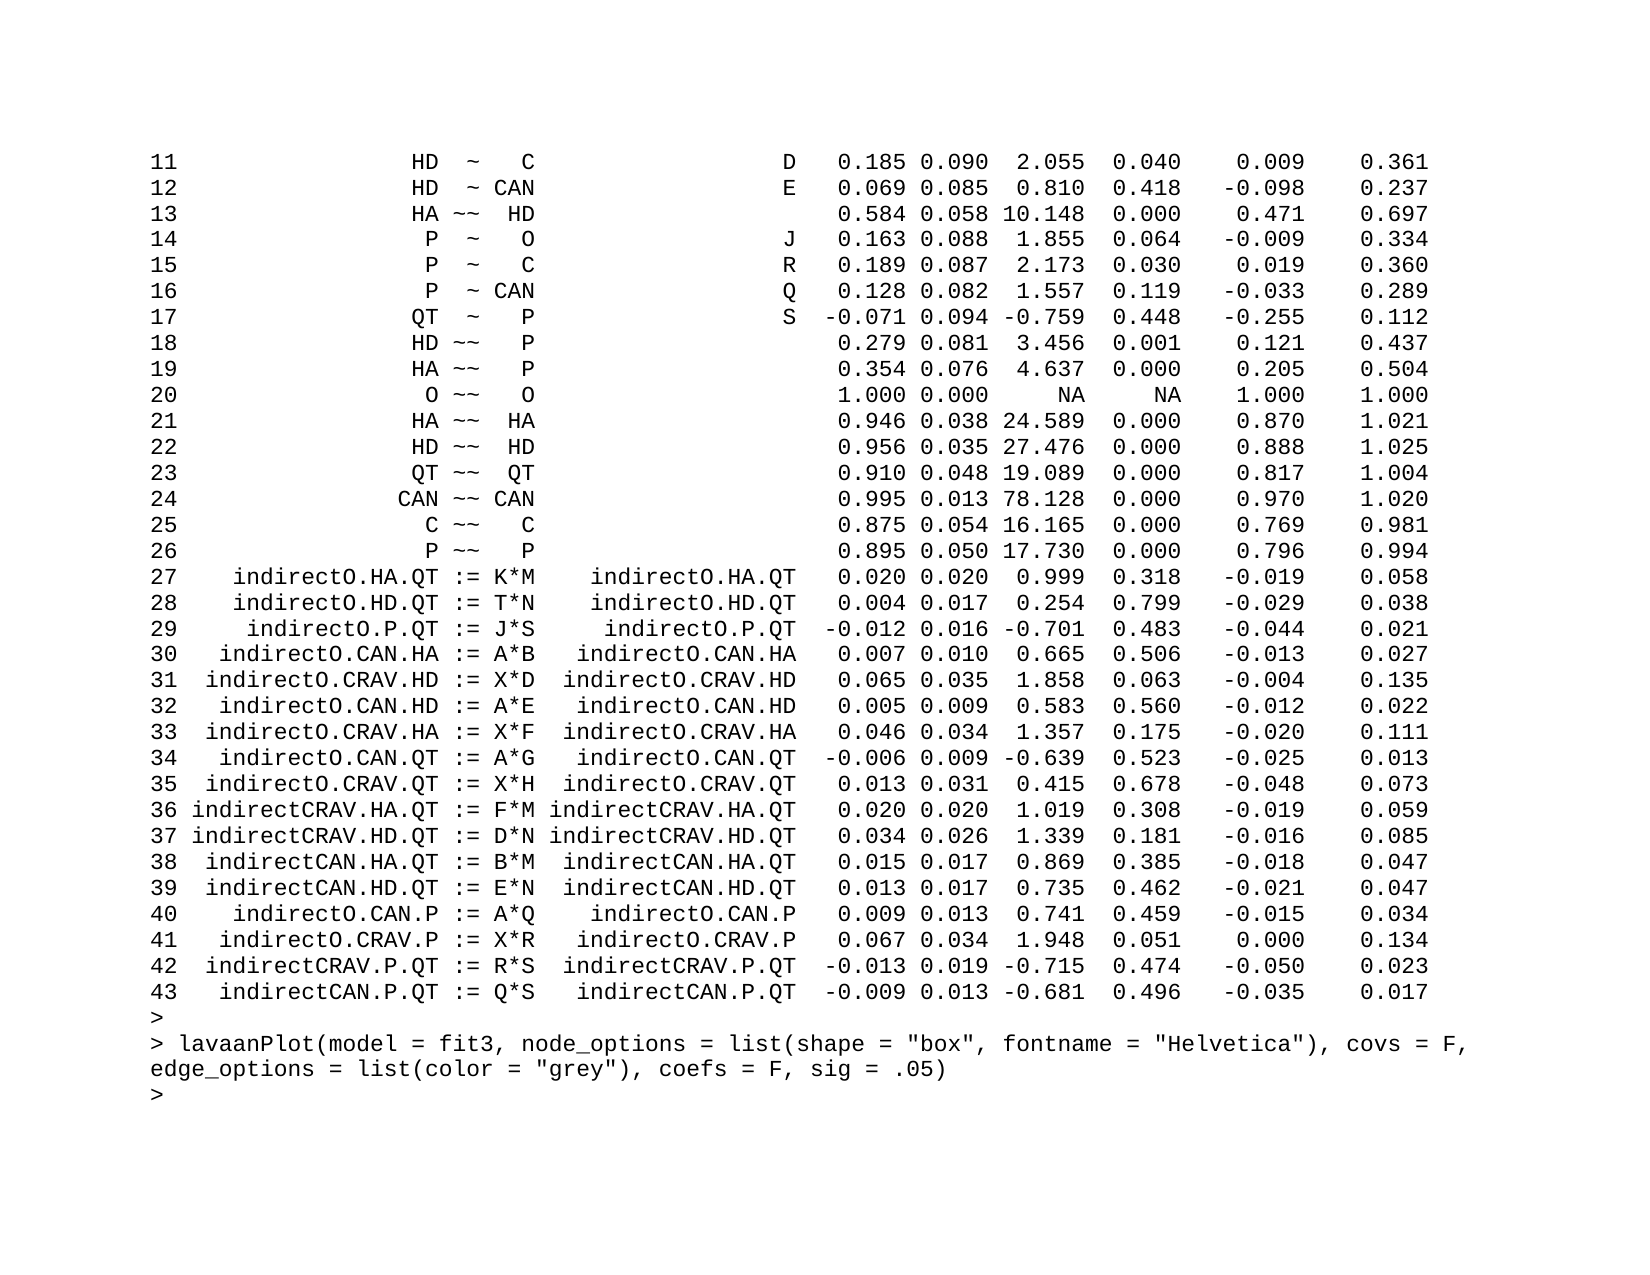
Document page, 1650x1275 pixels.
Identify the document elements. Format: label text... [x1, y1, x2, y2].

text 30 indirectO.CAN.HA := A*B indirectO.CAN.HA 0.007 0.010 0.665 0.506 -0.013 0.027 [150, 643, 1500, 669]
text 37 indirectCRAV.HD.QT := D*N indirectCRAV.HD.QT 0.034 0.026 1.339 0.181 -0.016 0.085 [150, 824, 1500, 850]
text > lavaanPlot(model = fit3, node_options = list(shape = "box", fontname = "Helvetica"), covs = F, edge_options = list(color = "grey"), coefs = F, sig = .05) [150, 1032, 1500, 1084]
text 35 indirectO.CRAV.QT := X*H indirectO.CRAV.QT 0.013 0.031 0.415 0.678 -0.048 0.073 [150, 772, 1500, 798]
text 42 indirectCRAV.P.QT := R*S indirectCRAV.P.QT -0.013 0.019 -0.715 0.474 -0.050 0.023 [150, 954, 1500, 980]
text 16 P ~ CAN Q 0.128 0.082 1.557 0.119 -0.033 0.289 [150, 280, 1500, 306]
text 26 P ~~ P 0.895 0.050 17.730 0.000 0.796 0.994 [150, 539, 1500, 565]
text 27 indirectO.HA.QT := K*M indirectO.HA.QT 0.020 0.020 0.999 0.318 -0.019 0.058 [150, 565, 1500, 591]
text > [150, 1006, 1500, 1032]
text 21 HA ~~ HA 0.946 0.038 24.589 0.000 0.870 1.021 [150, 409, 1500, 435]
text 43 indirectCAN.P.QT := Q*S indirectCAN.P.QT -0.009 0.013 -0.681 0.496 -0.035 0.017 [150, 980, 1500, 1006]
text 22 HD ~~ HD 0.956 0.035 27.476 0.000 0.888 1.025 [150, 435, 1500, 461]
text 20 O ~~ O 1.000 0.000 NA NA 1.000 1.000 [150, 383, 1500, 409]
text 34 indirectO.CAN.QT := A*G indirectO.CAN.QT -0.006 0.009 -0.639 0.523 -0.025 0.013 [150, 747, 1500, 772]
text 32 indirectO.CAN.HD := A*E indirectO.CAN.HD 0.005 0.009 0.583 0.560 -0.012 0.022 [150, 695, 1500, 721]
text 28 indirectO.HD.QT := T*N indirectO.HD.QT 0.004 0.017 0.254 0.799 -0.029 0.038 [150, 591, 1500, 617]
text 15 P ~ C R 0.189 0.087 2.173 0.030 0.019 0.360 [150, 254, 1500, 280]
text 13 HA ~~ HD 0.584 0.058 10.148 0.000 0.471 0.697 [150, 202, 1500, 228]
text 41 indirectO.CRAV.P := X*R indirectO.CRAV.P 0.067 0.034 1.948 0.051 0.000 0.134 [150, 928, 1500, 954]
text 36 indirectCRAV.HA.QT := F*M indirectCRAV.HA.QT 0.020 0.020 1.019 0.308 -0.019 0.059 [150, 798, 1500, 824]
text 38 indirectCAN.HA.QT := B*M indirectCAN.HA.QT 0.015 0.017 0.869 0.385 -0.018 0.047 [150, 850, 1500, 876]
text 31 indirectO.CRAV.HD := X*D indirectO.CRAV.HD 0.065 0.035 1.858 0.063 -0.004 0.135 [150, 669, 1500, 695]
text > [150, 1084, 1500, 1110]
text 24 CAN ~~ CAN 0.995 0.013 78.128 0.000 0.970 1.020 [150, 487, 1500, 513]
text 18 HD ~~ P 0.279 0.081 3.456 0.001 0.121 0.437 [150, 332, 1500, 357]
text 12 HD ~ CAN E 0.069 0.085 0.810 0.418 -0.098 0.237 [150, 176, 1500, 202]
text 11 HD ~ C D 0.185 0.090 2.055 0.040 0.009 0.361 [150, 150, 1500, 176]
text 33 indirectO.CRAV.HA := X*F indirectO.CRAV.HA 0.046 0.034 1.357 0.175 -0.020 0.111 [150, 721, 1500, 747]
text 25 C ~~ C 0.875 0.054 16.165 0.000 0.769 0.981 [150, 513, 1500, 539]
text 40 indirectO.CAN.P := A*Q indirectO.CAN.P 0.009 0.013 0.741 0.459 -0.015 0.034 [150, 902, 1500, 928]
text 14 P ~ O J 0.163 0.088 1.855 0.064 -0.009 0.334 [150, 228, 1500, 254]
text 19 HA ~~ P 0.354 0.076 4.637 0.000 0.205 0.504 [150, 357, 1500, 383]
text 29 indirectO.P.QT := J*S indirectO.P.QT -0.012 0.016 -0.701 0.483 -0.044 0.021 [150, 617, 1500, 643]
text 23 QT ~~ QT 0.910 0.048 19.089 0.000 0.817 1.004 [150, 461, 1500, 487]
text 17 QT ~ P S -0.071 0.094 -0.759 0.448 -0.255 0.112 [150, 306, 1500, 332]
text 39 indirectCAN.HD.QT := E*N indirectCAN.HD.QT 0.013 0.017 0.735 0.462 -0.021 0.047 [150, 876, 1500, 902]
